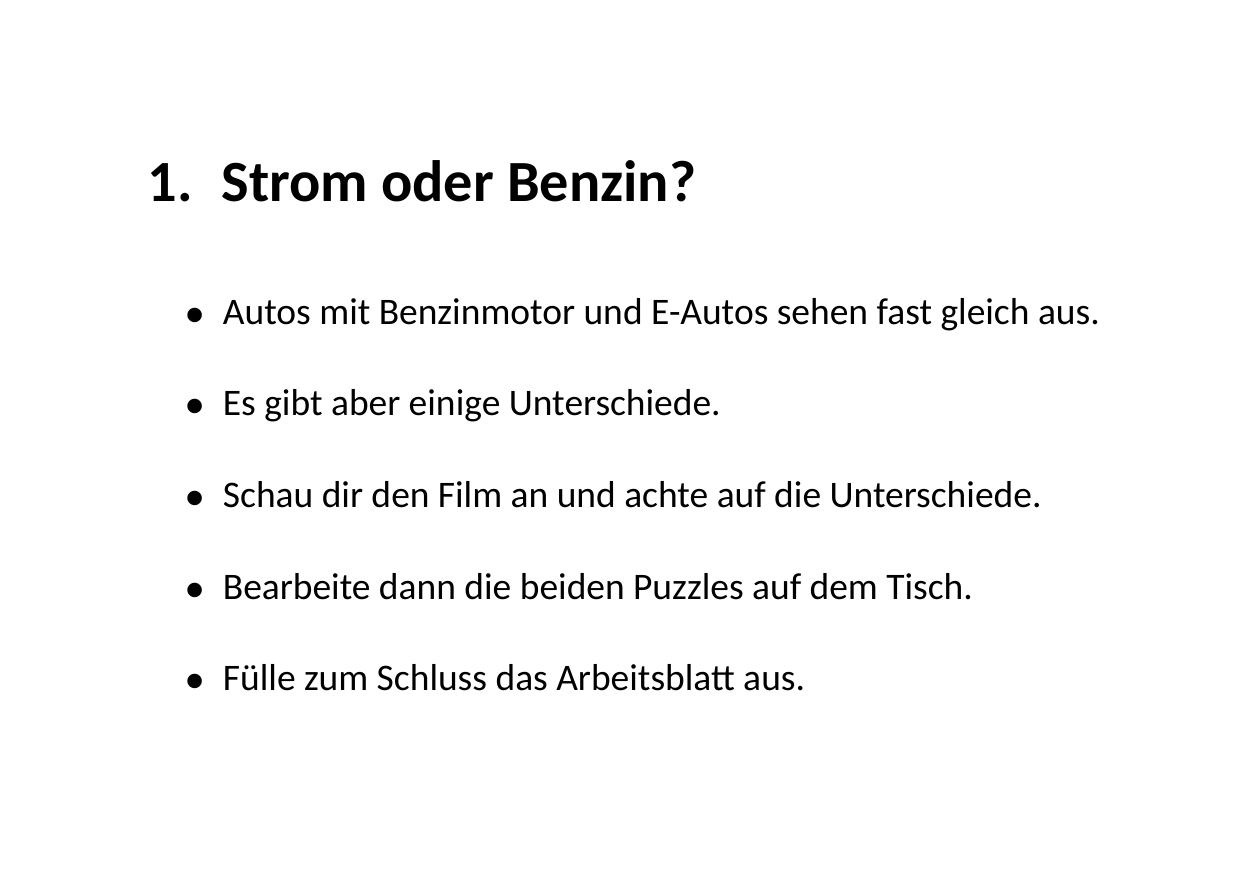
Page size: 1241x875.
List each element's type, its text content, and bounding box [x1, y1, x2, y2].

list Schau dir den Film an und achte auf die Unterschiede. [185, 471, 1122, 517]
list Fülle zum Schluss das Arbeitsblatt aus. [185, 654, 1122, 700]
list Es gibt aber einige Unterschiede. [185, 379, 1122, 425]
list Bearbeite dann die beiden Puzzles auf dem Tisch. [185, 563, 1122, 608]
text 1. Strom oder Benzin? [148, 145, 1122, 216]
list Autos mit Benzinmotor und E-Autos sehen fast gleich aus. [185, 288, 1122, 333]
